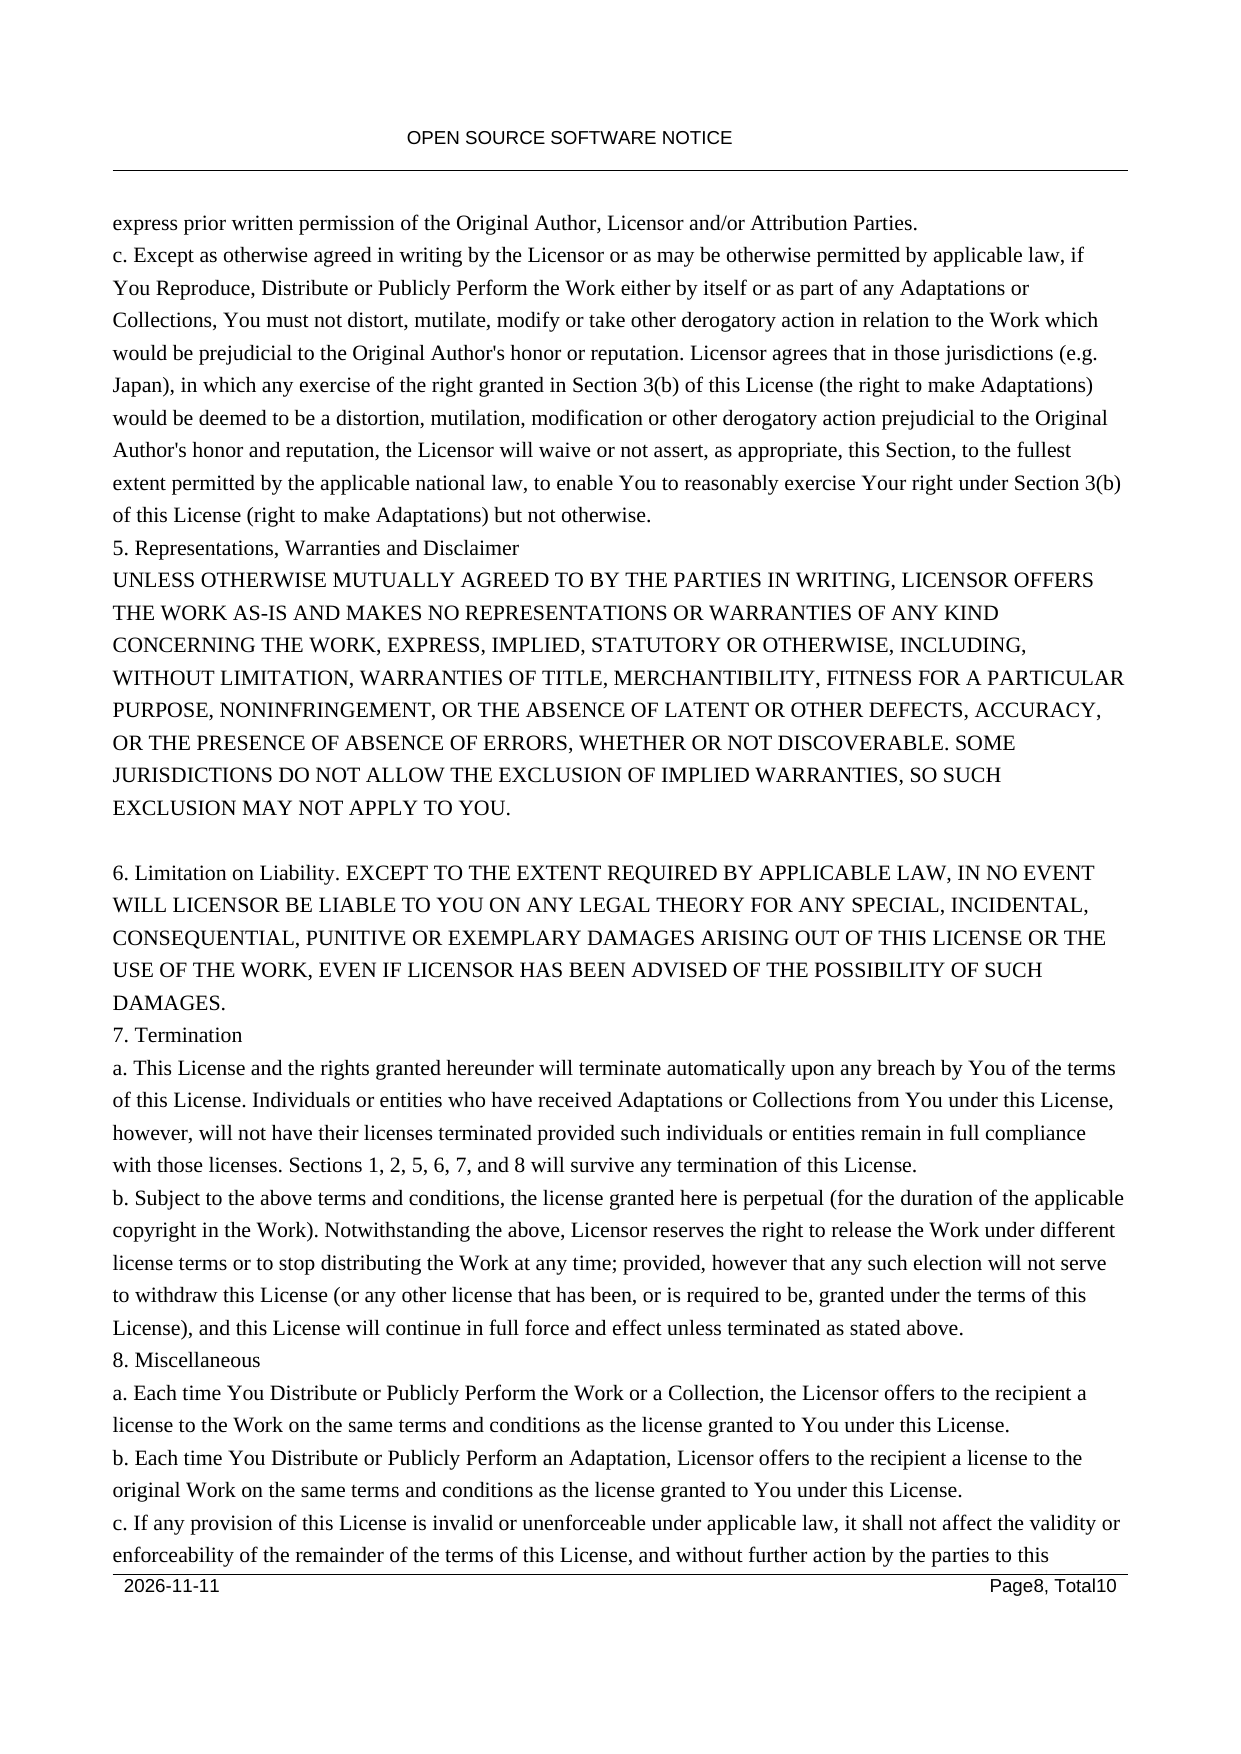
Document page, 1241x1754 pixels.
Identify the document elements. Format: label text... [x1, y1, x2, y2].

text a. Each time You Distribute or Publicly Perform the Work or a Collection, the Licensor offers to the recipient a license to the Work on the same terms and conditions as the license granted to You under this License. [112, 1376, 1128, 1441]
text 8. Miscellaneous [112, 1344, 1128, 1376]
text 7. Termination [112, 1019, 1128, 1051]
text 5. Representations, Warranties and Disclaimer [112, 531, 1128, 564]
text 6. Limitation on Liability. EXCEPT TO THE EXTENT REQUIRED BY APPLICABLE LAW, IN NO EVENT WILL LICENSOR BE LIABLE TO YOU ON ANY LEGAL THEORY FOR ANY SPECIAL, INCIDENTAL, CONSEQUENTIAL, PUNITIVE OR EXEMPLARY DAMAGES ARISING OUT OF THIS LICENSE OR THE USE OF THE WORK, EVEN IF LICENSOR HAS BEEN ADVISED OF THE POSSIBILITY OF SUCH DAMAGES. [112, 856, 1128, 1019]
text c. Except as otherwise agreed in writing by the Licensor or as may be otherwise permitted by applicable law, if You Reproduce, Distribute or Publicly Perform the Work either by itself or as part of any Adaptations or Collections, You must not distort, mutilate, modify or take other derogatory action in relation to the Work which would be prejudicial to the Original Author's honor or reputation. Licensor agrees that in those jurisdictions (e.g. Japan), in which any exercise of the right granted in Section 3(b) of this License (the right to make Adaptations) would be deemed to be a distortion, mutilation, modification or other derogatory action prejudicial to the Original Author's honor and reputation, the Licensor will waive or not assert, as appropriate, this Section, to the fullest extent permitted by the applicable national law, to enable You to reasonably exercise Your right under Section 3(b) of this License (right to make Adaptations) but not otherwise. [112, 239, 1128, 531]
text a. This License and the rights granted hereunder will terminate automatically upon any breach by You of the terms of this License. Individuals or entities who have received Adaptations or Collections from You under this License, however, will not have their licenses terminated provided such individuals or entities remain in full compliance with those licenses. Sections 1, 2, 5, 6, 7, and 8 will survive any termination of this License. [112, 1051, 1128, 1181]
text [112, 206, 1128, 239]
text b. Subject to the above terms and conditions, the license granted here is perpetual (for the duration of the applicable copyright in the Work). Notwithstanding the above, Licensor reserves the right to release the Work under different license terms or to stop distributing the Work at any time; provided, however that any such election will not serve to withdraw this License (or any other license that has been, or is required to be, granted under the terms of this License), and this License will continue in full force and effect unless terminated as stated above. [112, 1181, 1128, 1344]
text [112, 1506, 1128, 1571]
text UNLESS OTHERWISE MUTUALLY AGREED TO BY THE PARTIES IN WRITING, LICENSOR OFFERS THE WORK AS-IS AND MAKES NO REPRESENTATIONS OR WARRANTIES OF ANY KIND CONCERNING THE WORK, EXPRESS, IMPLIED, STATUTORY OR OTHERWISE, INCLUDING, WITHOUT LIMITATION, WARRANTIES OF TITLE, MERCHANTIBILITY, FITNESS FOR A PARTICULAR PURPOSE, NONINFRINGEMENT, OR THE ABSENCE OF LATENT OR OTHER DEFECTS, ACCURACY, OR THE PRESENCE OF ABSENCE OF ERRORS, WHETHER OR NOT DISCOVERABLE. SOME JURISDICTIONS DO NOT ALLOW THE EXCLUSION OF IMPLIED WARRANTIES, SO SUCH EXCLUSION MAY NOT APPLY TO YOU. [112, 564, 1128, 824]
text b. Each time You Distribute or Publicly Perform an Adaptation, Licensor offers to the recipient a license to the original Work on the same terms and conditions as the license granted to You under this License. [112, 1441, 1128, 1506]
